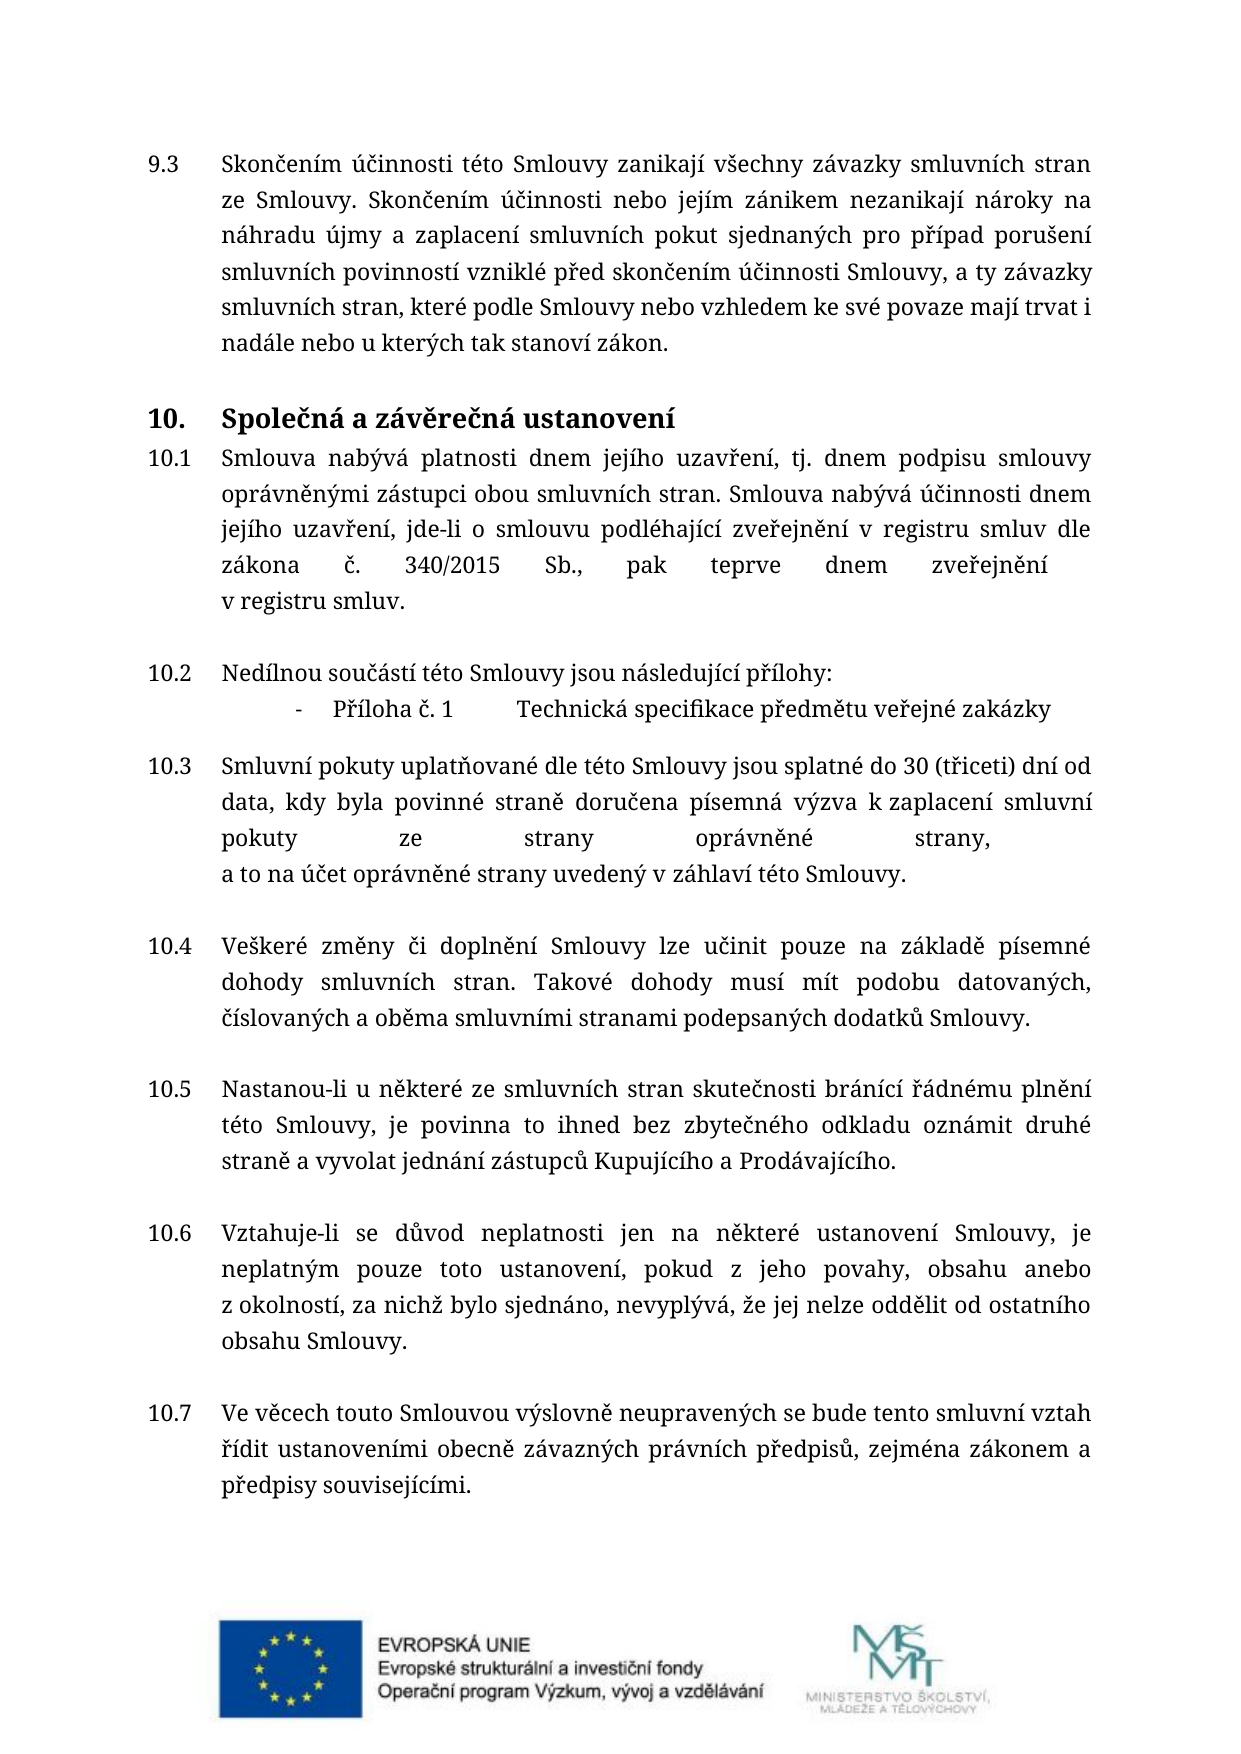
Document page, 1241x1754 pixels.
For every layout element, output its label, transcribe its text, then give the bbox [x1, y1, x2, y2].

text 10.4 Veškeré změny či doplnění Smlouvy lze učinit pouze na základě písemné dohody smluvních stran. Takové dohody musí mít podobu datovaných, číslovaných a oběma smluvními stranami podepsaných dodatků Smlouvy. [148, 929, 1093, 1033]
list Příloha č. 1 Technická specifikace předmětu veřejné zakázky [295, 693, 1093, 724]
text 10.6 Vztahuje-li se důvod neplatnosti jen na některé ustanovení Smlouvy, je neplatným pouze toto ustanovení, pokud z jeho povahy, obsahu anebo z okolností, za nichž bylo sjednáno, nevyplývá, že jej nelze oddělit od ostatního obsahu Smlouvy. [148, 1217, 1093, 1356]
text 10.2 Nedílnou součástí této Smlouvy jsou následující přílohy: [148, 657, 1093, 688]
text 9.3 Skončením účinnosti této Smlouvy zanikají všechny závazky smluvních stran ze Smlouvy. Skončením účinnosti nebo jejím zánikem nezanikají nároky na náhradu újmy a zaplacení smluvních pokut sjednaných pro případ porušení smluvních povinností vzniklé před skončením účinnosti Smlouvy, a ty závazky smluvních stran, které podle Smlouvy nebo vzhledem ke své povaze mají trvat i nadále nebo u kterých tak stanoví zákon. [148, 148, 1093, 358]
text 10.7 Ve věcech touto Smlouvou výslovně neupravených se bude tento smluvní vztah řídit ustanoveními obecně závazných právních předpisů, zejména zákonem a předpisy souvisejícími. [148, 1397, 1093, 1500]
text 10.5 Nastanou-li u některé ze smluvních stran skutečnosti bránící řádnému plnění této Smlouvy, je povinna to ihned bez zbytečného odkladu oznámit druhé straně a vyvolat jednání zástupců Kupujícího a Prodávajícího. [148, 1073, 1093, 1176]
text 10.3 Smluvní pokuty uplatňované dle této Smlouvy jsou splatné do 30 (třiceti) dní od data, kdy byla povinné straně doručena písemná výzva k zaplacení smluvní pokuty ze strany oprávněné strany, a to na účet oprávněné strany uvedený v záhlaví této Smlouvy. [148, 750, 1093, 889]
picture [147, 1572, 1068, 1754]
text 10. Společná a závěrečná ustanovení [148, 399, 1093, 436]
text 10.1 Smlouva nabývá platnosti dnem jejího uzavření, tj. dnem podpisu smlouvy oprávněnými zástupci obou smluvních stran. Smlouva nabývá účinnosti dnem jejího uzavření, jde-li o smlouvu podléhající zveřejnění v registru smluv dle zákona č. 340/2015 Sb., pak teprve dnem zveřejnění v registru smluv. [148, 442, 1093, 617]
